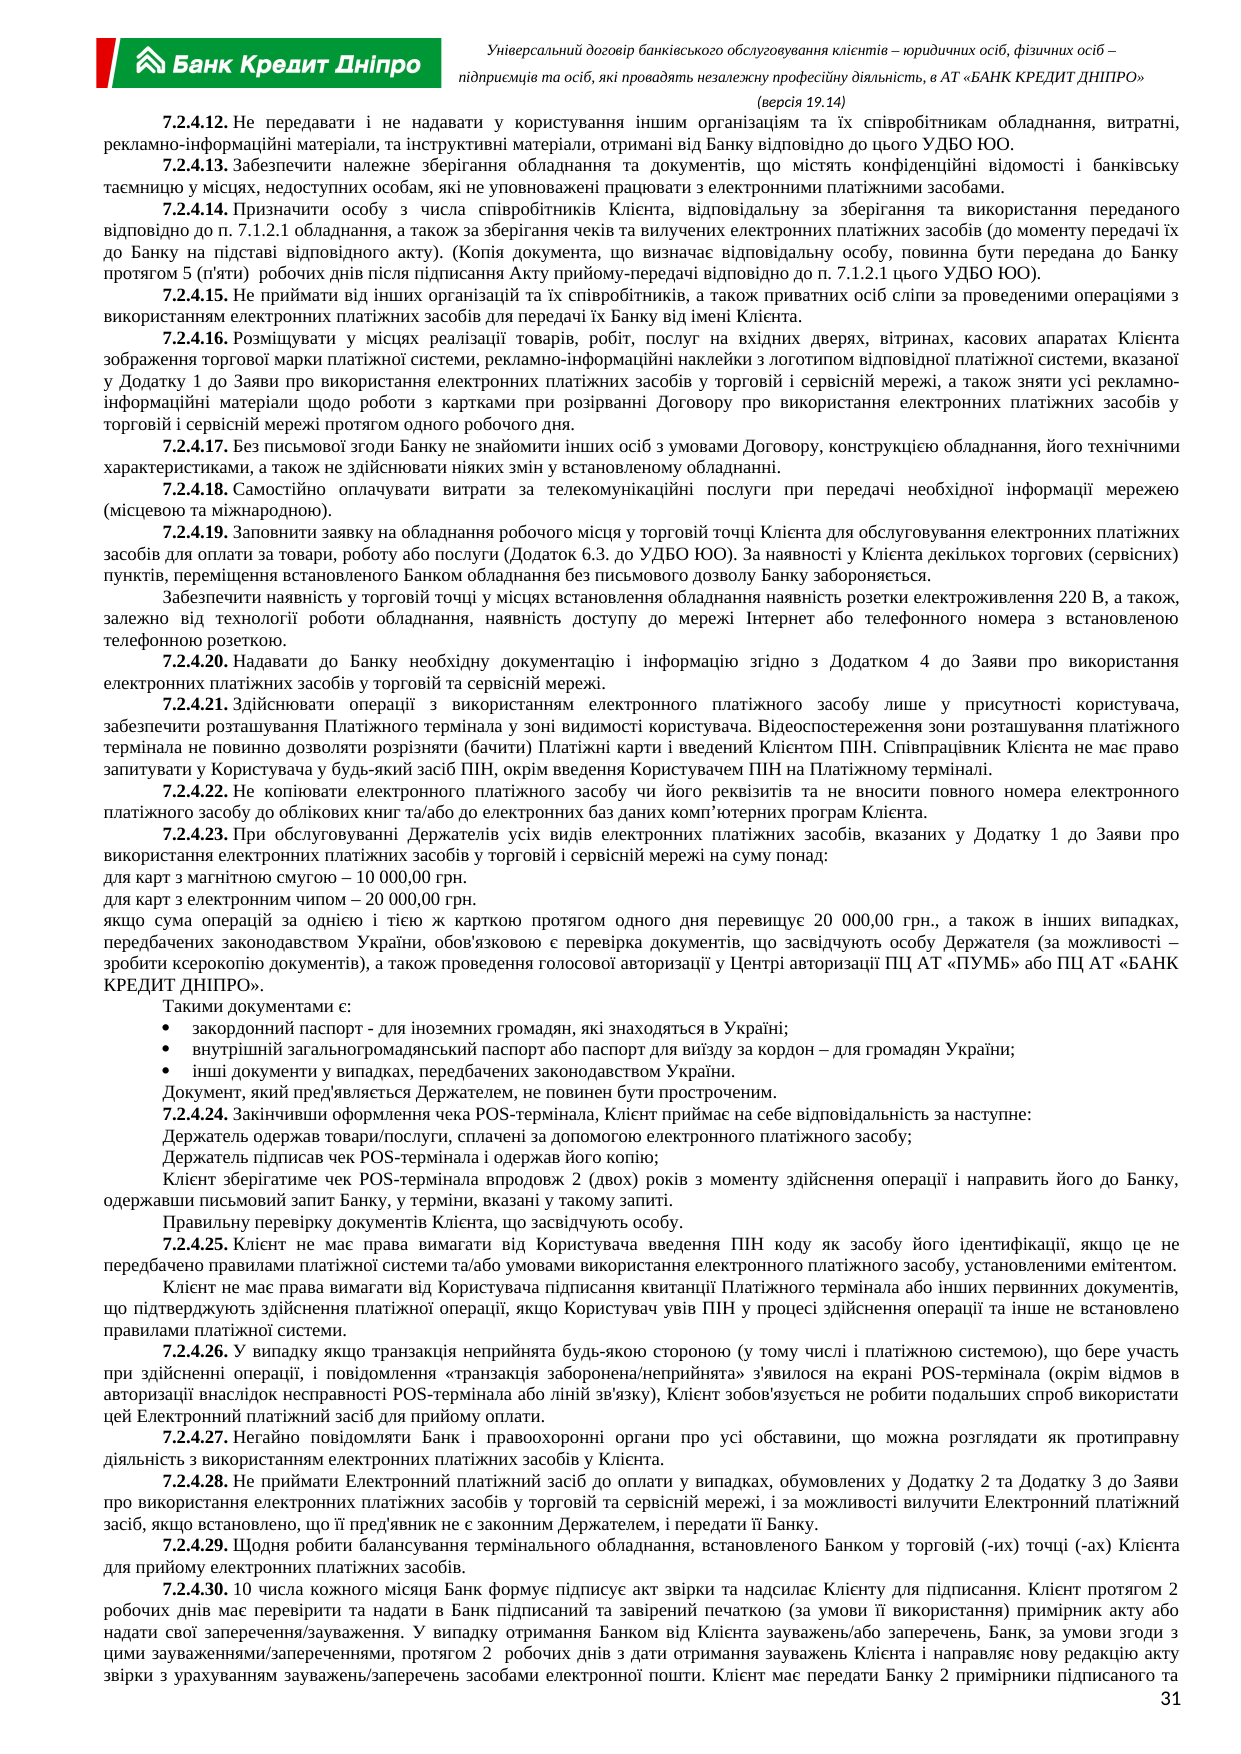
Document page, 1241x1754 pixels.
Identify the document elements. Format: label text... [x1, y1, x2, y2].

picture [96, 38, 442, 88]
list Документ, який пред'являється Держателем, не повинен бути простроченим. [103, 1081, 1181, 1103]
list Заповнити заявку на обладнання робочого місця у торговій точці Клієнта для обслуговування електронних платіжних засобів для оплати за товари, роботу або послуги (Додаток 6.3. до УДБО ЮО). За наявності у Клієнта декількох торгових (сервісних) пунктів, переміщення встановленого Банком обладнання без письмового дозволу Банку забороняється. [103, 521, 1181, 586]
list Клієнт не має права вимагати від Користувача підписання квитанції Платіжного термінала або інших первинних документів, що підтверджують здійснення платіжної операції, якщо Користувач увів ПІН у процесі здійснення операції та інше не встановлено правилами платіжної системи. [103, 1276, 1181, 1340]
list Щодня робити балансування термінального обладнання, встановленого Банком у торговій (-их) точці (-ах) Клієнта для прийому електронних платіжних засобів. [103, 1534, 1181, 1577]
list Без письмової згоди Банку не знайомити інших осіб з умовами Договору, конструкцією обладнання, його технічними характеристиками, а також не здійснювати ніяких змін у встановленому обладнанні. [103, 434, 1181, 478]
list Забезпечити належне зберігання обладнання та документів, що містять конфіденційні відомості і банківську таємницю у місцях, недоступних особам, які не уповноважені працювати з електронними платіжними засобами. [103, 154, 1181, 197]
list Розміщувати у місцях реалізації товарів, робіт, послуг на вхідних дверях, вітринах, касових апаратах Клієнта зображення торгової марки платіжної системи, рекламно-інформаційні наклейки з логотипом відповідної платіжної системи, вказаної у Додатку 1 до Заяви про використання електронних платіжних засобів у торговій і сервісній мережі, а також зняти усі рекламно-інформаційні матеріали щодо роботи з картками при розірванні Договору про використання електронних платіжних засобів у торговій і сервісній мережі протягом одного робочого дня. [103, 327, 1181, 434]
list для карт з електронним чипом – 20 000,00 грн. [103, 887, 1181, 909]
list якщо сума операцій за однією і тією ж карткою протягом одного дня перевищує 20 000,00 грн., а також в інших випадках, передбачених законодавством України, обов'язковою є перевірка документів, що засвідчують особу Держателя (за можливості – зробити ксерокопію документів), а також проведення голосової авторизації у Центрі авторизації ПЦ АТ «ПУМБ» або ПЦ АТ «БАНК КРЕДИТ ДНІПРО». [103, 909, 1181, 995]
list Держатель підписав чек POS-термінала і одержав його копію; [103, 1146, 1181, 1168]
list інші документи у випадках, передбачених законодавством України. [162, 1060, 1181, 1081]
list закордонний паспорт - для іноземних громадян, які знаходяться в Україні; [162, 1017, 1181, 1038]
list Такими документами є: [103, 995, 1181, 1017]
list Надавати до Банку необхідну документацію і інформацію згідно з Додатком 4 до Заяви про використання електронних платіжних засобів у торговій та сервісній мережі. [103, 650, 1181, 693]
list внутрішній загальногромадянський паспорт або паспорт для виїзду за кордон – для громадян України; [162, 1038, 1181, 1060]
list Забезпечити наявність у торговій точці у місцях встановлення обладнання наявність розетки електроживлення 220 В, а також, залежно від технології роботи обладнання, наявність доступу до мережі Інтернет або телефонного номера з встановленою телефонною розеткою. [103, 586, 1181, 650]
list для карт з магнітною смугою – 10 000,00 грн. [103, 866, 1181, 887]
list Не приймати від інших організацій та їх співробітників, а також приватних осіб сліпи за проведеними операціями з використанням електронних платіжних засобів для передачі їх Банку від імені Клієнта. [103, 284, 1181, 327]
list Клієнт зберігатиме чек POS-термінала впродовж 2 (двох) років з моменту здійснення операції і направить його до Банку, одержавши письмовий запит Банку, у терміни, вказані у такому запиті. [103, 1168, 1181, 1211]
list Правильну перевірку документів Клієнта, що засвідчують особу. [103, 1211, 1181, 1232]
list Здійснювати операції з використанням електронного платіжного засобу лише у присутності користувача, забезпечити розташування Платіжного термінала у зоні видимості користувача. Відеоспостереження зони розташування платіжного термінала не повинно дозволяти розрізняти (бачити) Платіжні карти і введений Клієнтом ПІН. Співпрацівник Клієнта не має право запитувати у Користувача у будь-який засіб ПІН, окрім введення Користувачем ПІН на Платіжному терміналі. [103, 693, 1181, 779]
list Не приймати Електронний платіжний засіб до оплати у випадках, обумовлених у Додатку 2 та Додатку 3 до Заяви про використання електронних платіжних засобів у торговій та сервісній мережі, і за можливості вилучити Електронний платіжний засіб, якщо встановлено, що її пред'явник не є законним Держателем, і передати її Банку. [103, 1469, 1181, 1534]
list При обслуговуванні Держателів усіх видів електронних платіжних засобів, вказаних у Додатку 1 до Заяви про використання електронних платіжних засобів у торговій і сервісній мережі на суму понад: [103, 823, 1181, 866]
list Держатель одержав товари/послуги, сплачені за допомогою електронного платіжного засобу; [103, 1124, 1181, 1146]
list Самостійно оплачувати витрати за телекомунікаційні послуги при передачі необхідної інформації мережею (місцевою та міжнародною). [103, 478, 1181, 521]
list Призначити особу з числа співробітників Клієнта, відповідальну за зберігання та використання переданого відповідно до п. 7.1.2.1 обладнання, а також за зберігання чеків та вилучених електронних платіжних засобів (до моменту передачі їх до Банку на підставі відповідного акту). (Копія документа, що визначає відповідальну особу, повинна бути передана до Банку протягом 5 (п'яти) робочих днів після підписання Акту прийому-передачі відповідно до п. 7.1.2.1 цього УДБО ЮО). [103, 197, 1181, 284]
list Клієнт не має права вимагати від Користувача введення ПІН коду як засобу його ідентифікації, якщо це не передбачено правилами платіжної системи та/або умовами використання електронного платіжного засобу, установленими емітентом. [103, 1232, 1181, 1276]
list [103, 1577, 1181, 1685]
list У випадку якщо транзакція неприйнята будь-якою стороною (у тому числі і платіжною системою), що бере участь при здійсненні операції, і повідомлення «транзакція заборонена/неприйнята» з'явилося на екрані POS-термінала (окрім відмов в авторизації внаслідок несправності POS-термінала або ліній зв'язку), Клієнт зобов'язується не робити подальших спроб використати цей Електронний платіжний засіб для прийому оплати. [103, 1340, 1181, 1426]
list Не копіювати електронного платіжного засобу чи його реквізитів та не вносити повного номера електронного платіжного засобу до облікових книг та/або до електронних баз даних комп’ютерних програм Клієнта. [103, 779, 1181, 823]
list Не передавати і не надавати у користування іншим організаціям та їх співробітникам обладнання, витратні, рекламно-інформаційні матеріали, та інструктивні матеріали, отримані від Банку відповідно до цього УДБО ЮО. [103, 85, 1181, 154]
list Негайно повідомляти Банк і правоохоронні органи про усі обставини, що можна розглядати як протиправну діяльність з використанням електронних платіжних засобів у Клієнта. [103, 1426, 1181, 1469]
list Закінчивши оформлення чека POS-термінала, Клієнт приймає на себе відповідальність за наступне: [103, 1103, 1181, 1124]
